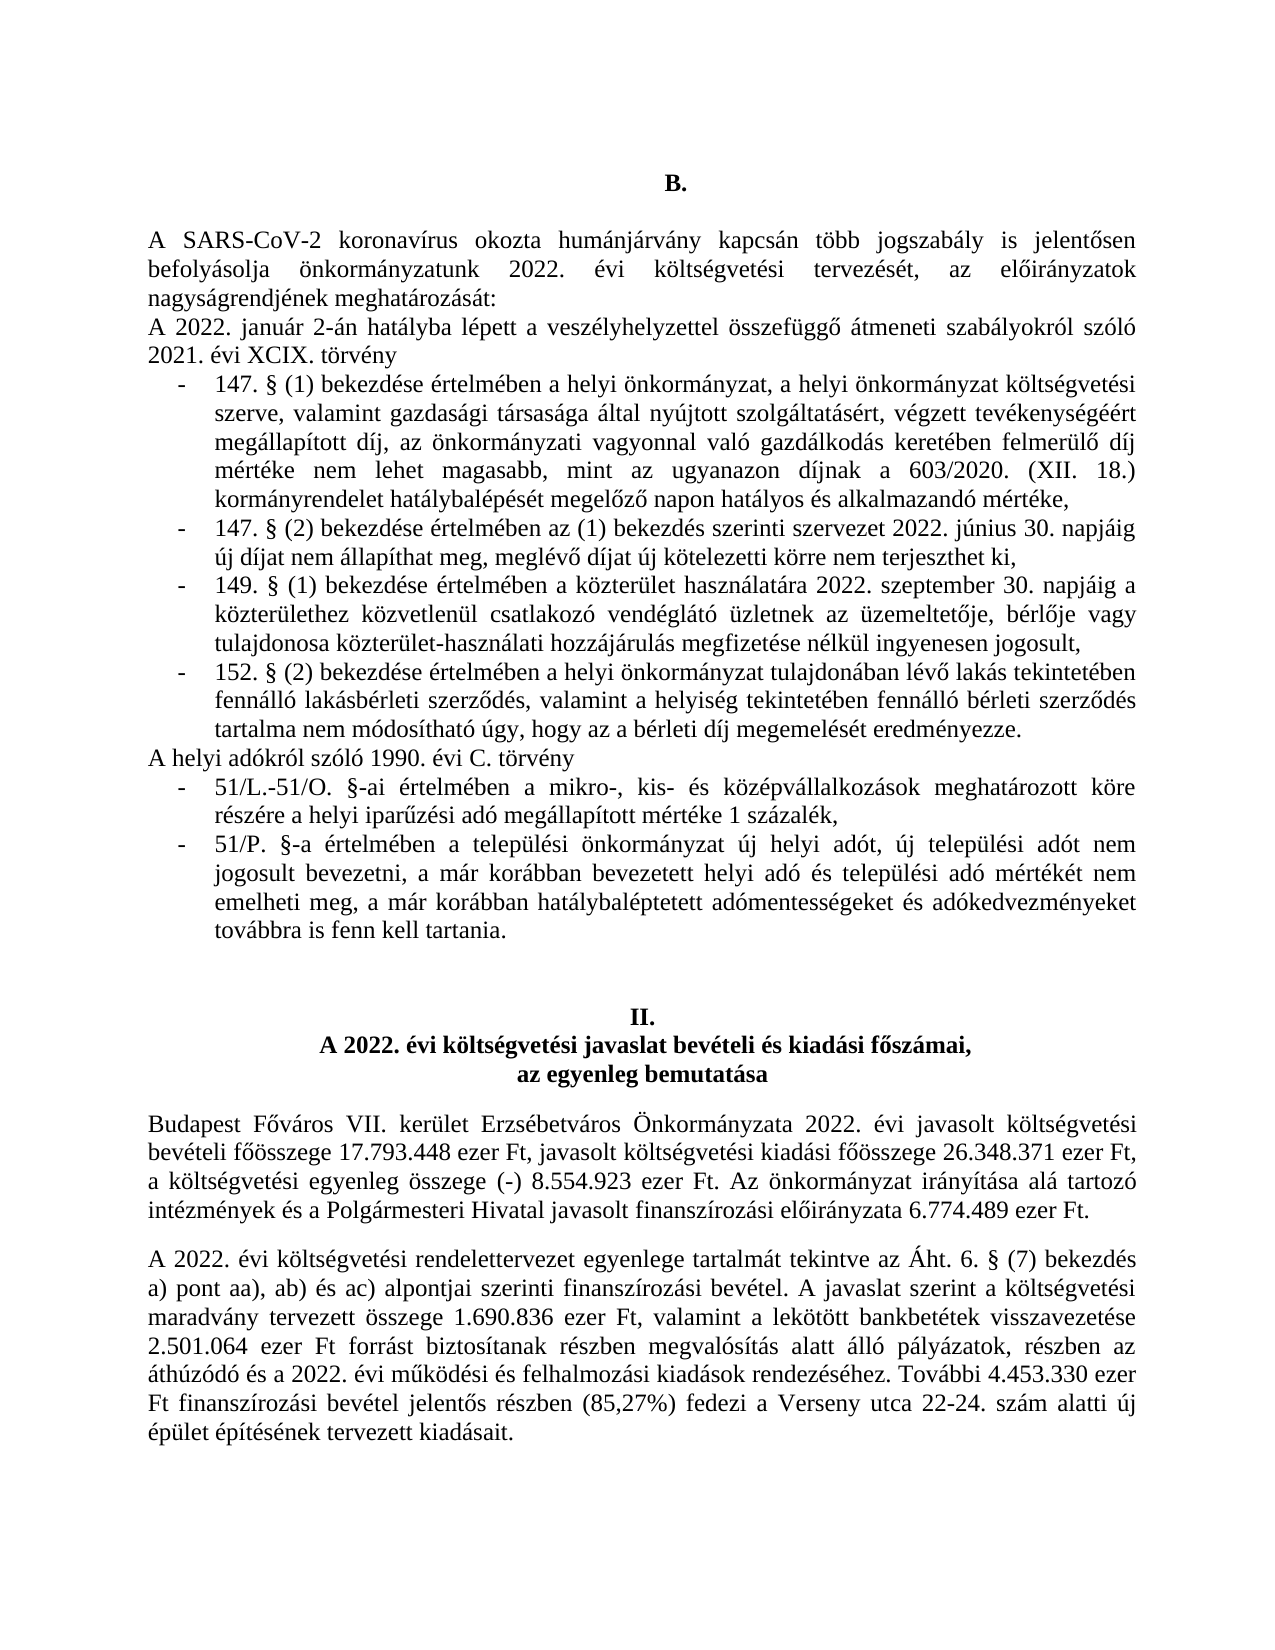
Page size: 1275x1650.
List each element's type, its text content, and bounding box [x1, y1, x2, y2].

list 147. § (1) bekezdése értelmében a helyi önkormányzat, a helyi önkormányzat költségvetési szerve, valamint gazdasági társasága által nyújtott szolgáltatásért, végzett tevékenységéért megállapított díj, az önkormányzati vagyonnal való gazdálkodás keretében felmerülő díj mértéke nem lehet magasabb, mint az ugyanazon díjnak a 603/2020. (XII. 18.) kormányrendelet hatálybalépését megelőző napon hatályos és alkalmazandó mértéke, [177, 369, 1137, 513]
text A helyi adókról szóló 1990. évi C. törvény [148, 743, 1137, 772]
list 149. § (1) bekezdése értelmében a közterület használatára 2022. szeptember 30. napjáig a közterülethez közvetlenül csatlakozó vendéglátó üzletnek az üzemeltetője, bérlője vagy tulajdonosa közterület-használati hozzájárulás megfizetése nélkül ingyenesen jogosult, [177, 570, 1137, 657]
text az egyenleg bemutatása [148, 1059, 1137, 1088]
list 147. § (2) bekezdése értelmében az (1) bekezdés szerinti szervezet 2022. június 30. napjáig új díjat nem állapíthat meg, meglévő díjat új kötelezetti körre nem terjeszthet ki, [177, 513, 1137, 570]
list 51/P. §-a értelmében a települési önkormányzat új helyi adót, új települési adót nem jogosult bevezetni, a már korábban bevezetett helyi adó és települési adó mértékét nem emelheti meg, a már korábban hatálybaléptetett adómentességeket és adókedvezményeket továbbra is fenn kell tartania. [177, 829, 1137, 944]
text B. [214, 168, 1137, 197]
text A 2022. évi költségvetési javaslat bevételi és kiadási főszámai, [148, 1030, 1137, 1059]
text A SARS-CoV-2 koronavírus okozta humánjárvány kapcsán több jogszabály is jelentősen befolyásolja önkormányzatunk 2022. évi költségvetési tervezését, az előirányzatok nagyságrendjének meghatározását: [148, 225, 1137, 312]
text A 2022. január 2-án hatályba lépett a veszélyhelyzettel összefüggő átmeneti szabályokról szóló 2021. évi XCIX. törvény [148, 312, 1137, 369]
text II. [148, 1002, 1137, 1030]
text A 2022. évi költségvetési rendelettervezet egyenlege tartalmát tekintve az Áht. 6. § (7) bekezdés a) pont aa), ab) és ac) alpontjai szerinti finanszírozási bevétel. A javaslat szerint a költségvetési maradvány tervezett összege 1.690.836 ezer Ft, valamint a lekötött bankbetétek visszavezetése 2.501.064 ezer Ft forrást biztosítanak részben megvalósítás alatt álló pályázatok, részben az áthúzódó és a 2022. évi működési és felhalmozási kiadások rendezéséhez. További 4.453.330 ezer Ft finanszírozási bevétel jelentős részben (85,27%) fedezi a Verseny utca 22-24. szám alatti új épület építésének tervezett kiadásait. [148, 1244, 1137, 1446]
text Budapest Főváros VII. kerület Erzsébetváros Önkormányzata 2022. évi javasolt költségvetési bevételi főösszege 17.793.448 ezer Ft, javasolt költségvetési kiadási főösszege 26.348.371 ezer Ft, a költségvetési egyenleg összege (-) 8.554.923 ezer Ft. Az önkormányzat irányítása alá tartozó intézmények és a Polgármesteri Hivatal javasolt finanszírozási előirányzata 6.774.489 ezer Ft. [148, 1109, 1137, 1224]
list 51/L.-51/O. §-ai értelmében a mikro-, kis- és középvállalkozások meghatározott köre részére a helyi iparűzési adó megállapított mértéke 1 százalék, [177, 772, 1137, 829]
list 152. § (2) bekezdése értelmében a helyi önkormányzat tulajdonában lévő lakás tekintetében fennálló lakásbérleti szerződés, valamint a helyiség tekintetében fennálló bérleti szerződés tartalma nem módosítható úgy, hogy az a bérleti díj megemelését eredményezze. [177, 657, 1137, 743]
